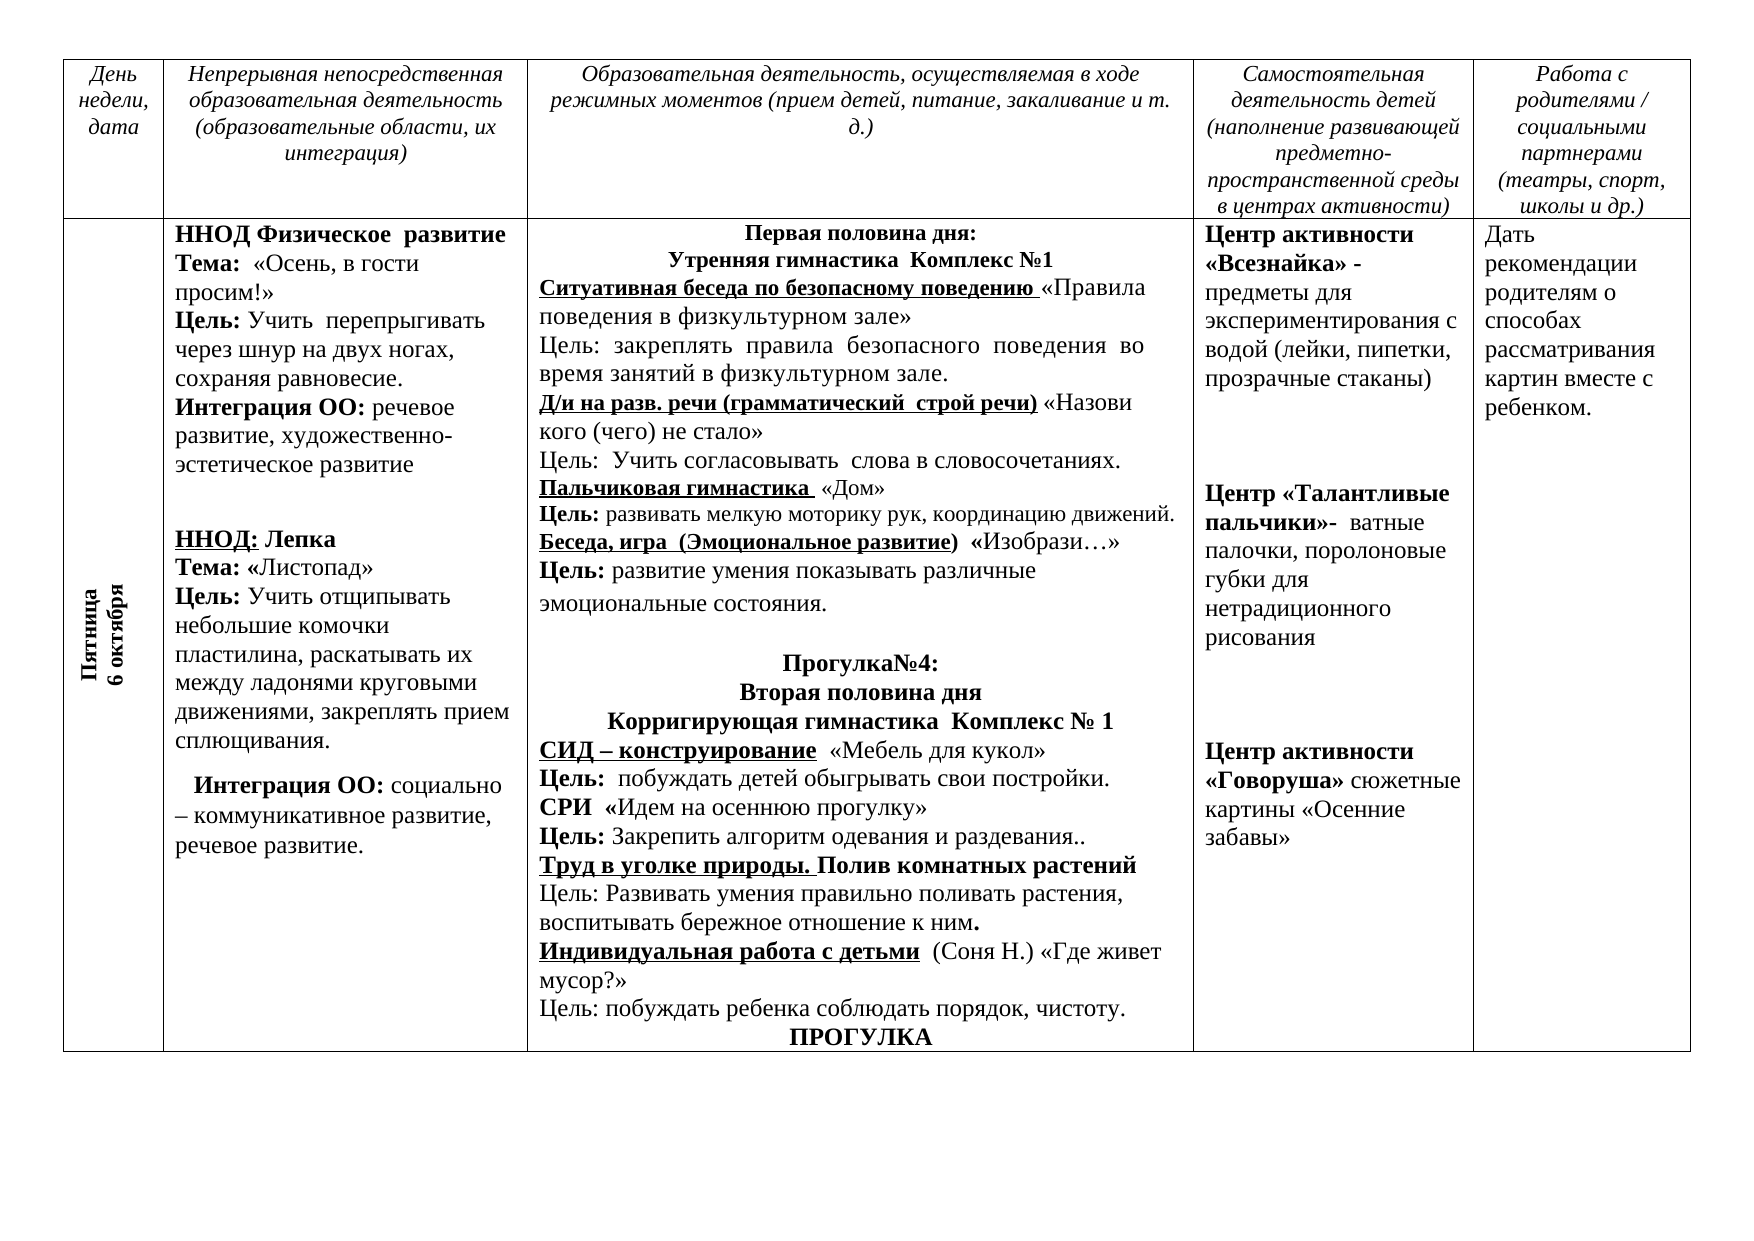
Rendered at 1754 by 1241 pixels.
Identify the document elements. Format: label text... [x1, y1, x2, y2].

table_header Самостоятельная деятельность детей (наполнение развивающей предметно-пространственной среды в центрах активности) [1194, 60, 1473, 218]
table_header Работа с родителями / социальными партнерами (театры, спорт, школы и др.) [1474, 60, 1690, 218]
table_cell ННОД Физическое развитие Тема: «Осень, в гости просим!» Цель: Учить перепрыгивать через шнур на двух ногах, сохраняя равновесие. Интеграция ОО: речевое развитие, художественно-эстетическое развитие ННОД: Лепка Тема: «Листопад» Цель: Учить отщипывать небольшие комочки пластилина, раскатывать их между ладонями круговыми движениями, закреплять прием сплющивания. Интеграция ОО: социально – коммуникативное развитие, речевое развитие. [164, 219, 527, 1051]
table_cell Пятница 6 октября [64, 219, 163, 1051]
table_cell Дать рекомендации родителям о способах рассматривания картин вместе с ребенком. [1474, 219, 1690, 1051]
table_cell Первая половина дня: Утренняя гимнастика Комплекс №1 Ситуативная беседа по безопасному поведению «Правила поведения в физкультурном зале» Цель: закреплять правила безопасного поведения во время занятий в физкультурном зале. Д/и на разв. речи (грамматический строй речи) «Назови кого (чего) не стало» Цель: Учить согласовывать слова в словосочетаниях. Пальчиковая гимнастика «Дом» Цель: развивать мелкую моторику рук, координацию движений. Беседа, игра (Эмоциональное развитие) «Изобрази…» Цель: развитие умения показывать различные эмоциональные состояния. Прогулка№4: Вторая половина дня Корригирующая гимнастика Комплекс № 1 СИД – конструирование «Мебель для кукол» Цель: побуждать детей обыгрывать свои постройки. СРИ «Идем на осеннюю прогулку» Цель: Закрепить алгоритм одевания и раздевания.. Труд в уголке природы. Полив комнатных растений Цель: Развивать умения правильно поливать растения, воспитывать бережное отношение к ним. Индивидуальная работа с детьми (Соня Н.) «Где живет мусор?» Цель: побуждать ребенка соблюдать порядок, чистоту. ПРОГУЛКА [528, 219, 1193, 1051]
table_cell Центр активности «Всезнайка» - предметы для экспериментирования с водой (лейки, пипетки, прозрачные стаканы) Центр «Талантливые пальчики»- ватные палочки, поролоновые губки для нетрадиционного рисования Центр активности «Говоруша» сюжетные картины «Осенние забавы» [1194, 219, 1473, 1051]
table_header Непрерывная непосредственная образовательная деятельность (образовательные области, их интеграция) [164, 60, 527, 218]
table_header День недели, дата [64, 60, 163, 218]
table_header Образовательная деятельность, осуществляемая в ходе режимных моментов (прием детей, питание, закаливание и т. д.) [528, 60, 1193, 218]
